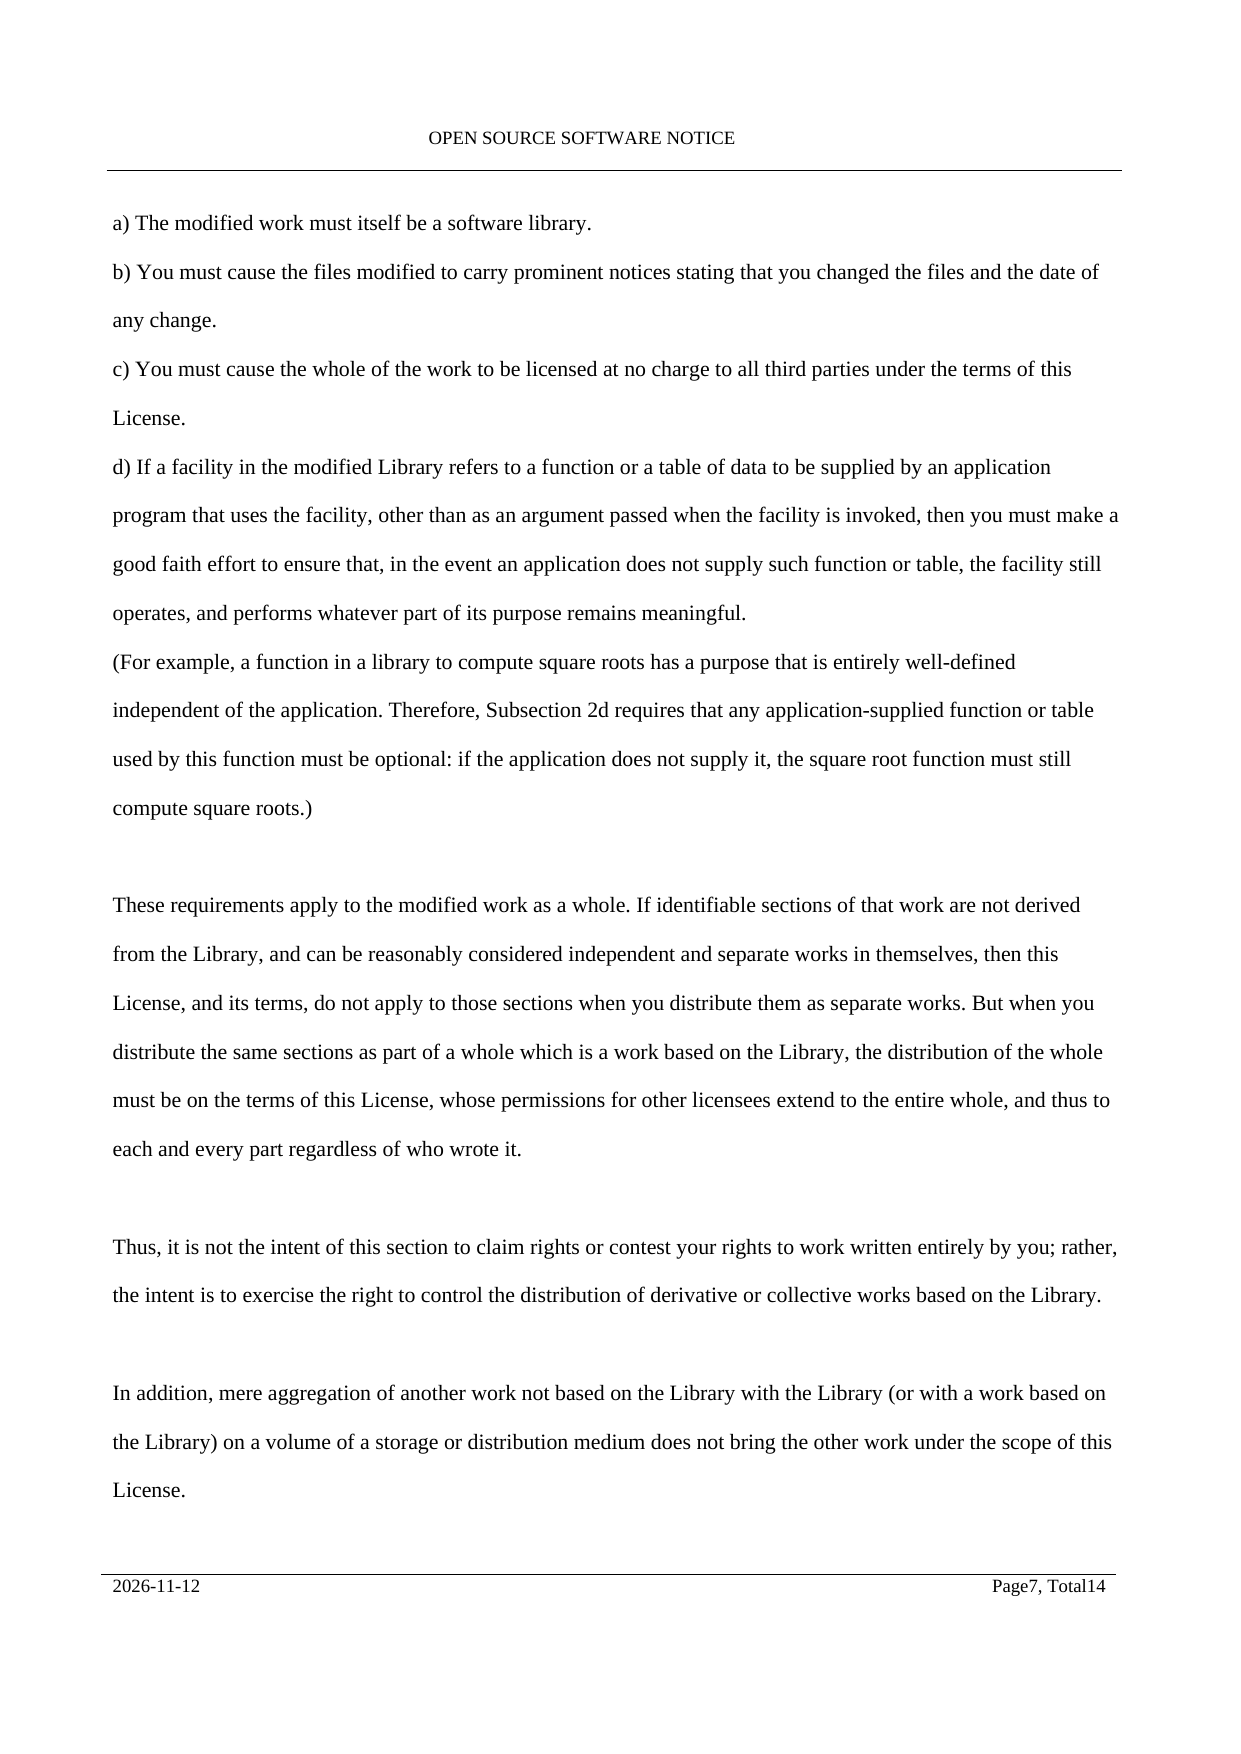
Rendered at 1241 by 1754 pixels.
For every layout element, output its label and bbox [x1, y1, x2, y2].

text [112, 206, 1128, 1506]
